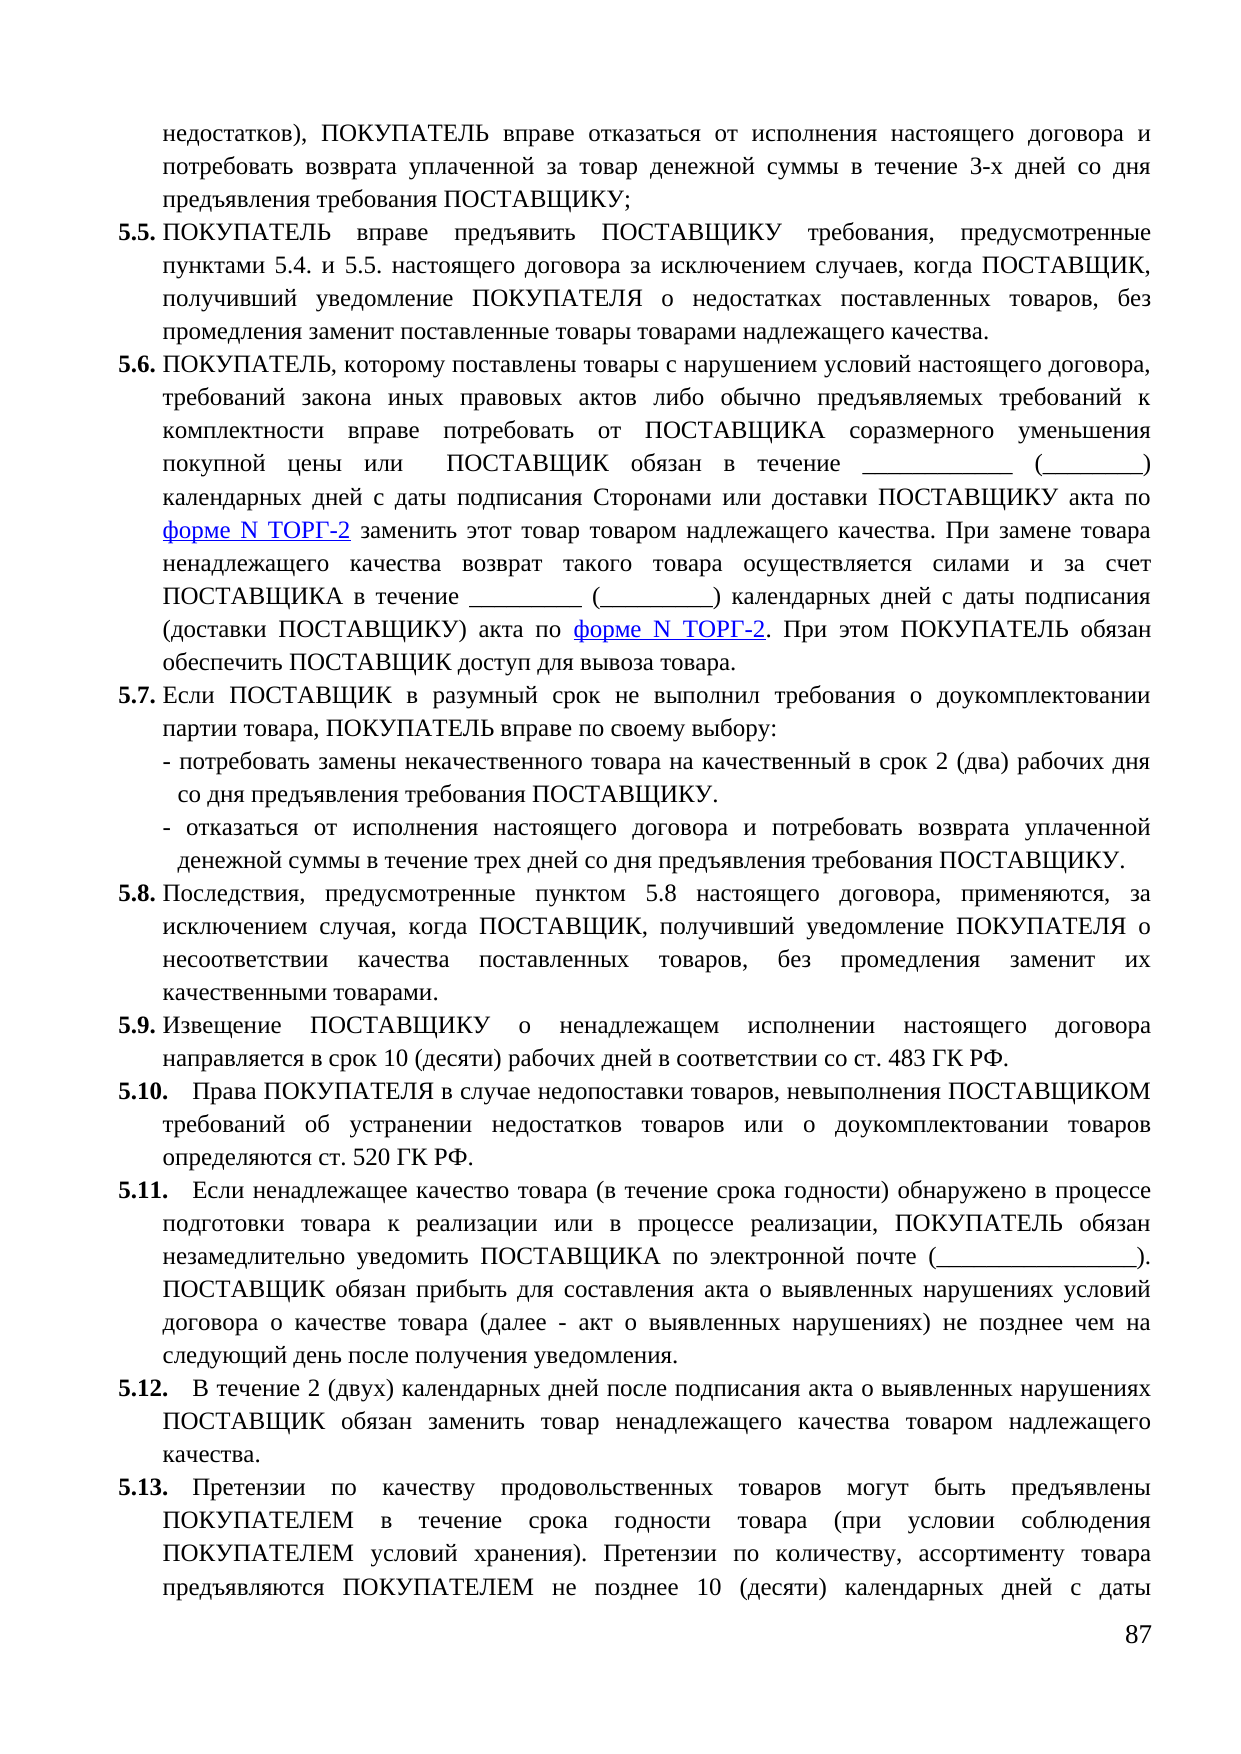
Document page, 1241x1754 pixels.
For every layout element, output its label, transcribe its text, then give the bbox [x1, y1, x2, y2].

list Если ненадлежащее качество товара (в течение срока годности) обнаружено в процессе подготовки товара к реализации или в процессе реализации, ПОКУПАТЕЛЬ обязан незамедлительно уведомить ПОСТАВЩИКА по электронной почте (________________). ПОСТАВЩИК обязан прибыть для составления акта о выявленных нарушениях условий договора о качестве товара (далее - акт о выявленных нарушениях) не позднее чем на следующий день после получения уведомления. [118, 1175, 1152, 1369]
list Если ПОСТАВЩИК в разумный срок не выполнил требования о доукомплектовании партии товара, ПОКУПАТЕЛЬ вправе по своему выбору: [118, 680, 1152, 742]
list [118, 118, 1152, 213]
list ПОКУПАТЕЛЬ вправе предъявить ПОСТАВЩИКУ требования, предусмотренные пунктами 5.4. и 5.5. настоящего договора за исключением случаев, когда ПОСТАВЩИК, получивший уведомление ПОКУПАТЕЛЯ о недостатках поставленных товаров, без промедления заменит поставленные товары товарами надлежащего качества. [118, 217, 1152, 345]
text - потребовать замены некачественного товара на качественный в срок 2 (два) рабочих дня со дня предъявления требования ПОСТАВЩИКУ. [162, 746, 1152, 808]
list ПОКУПАТЕЛЬ, которому поставлены товары с нарушением условий настоящего договора, требований закона иных правовых актов либо обычно предъявляемых требований к комплектности вправе потребовать от ПОСТАВЩИКА соразмерного уменьшения покупной цены или ПОСТАВЩИК обязан в течение ____________ (________) календарных дней с даты подписания Сторонами или доставки ПОСТАВЩИКУ акта по форме N ТОРГ-2 заменить этот товар товаром надлежащего качества. При замене товара ненадлежащего качества возврат такого товара осуществляется силами и за счет ПОСТАВЩИКА в течение _________ (_________) календарных дней с даты подписания (доставки ПОСТАВЩИКУ) акта по форме N ТОРГ-2. При этом ПОКУПАТЕЛЬ обязан обеспечить ПОСТАВЩИК доступ для вывоза товара. [118, 349, 1152, 676]
list Извещение ПОСТАВЩИКУ о ненадлежащем исполнении настоящего договора направляется в срок 10 (десяти) рабочих дней в соответствии со ст. 483 ГК РФ. [118, 1010, 1152, 1072]
list Последствия, предусмотренные пунктом 5.8 настоящего договора, применяются, за исключением случая, когда ПОСТАВЩИК, получивший уведомление ПОКУПАТЕЛЯ о несоответствии качества поставленных товаров, без промедления заменит их качественными товарами. [118, 878, 1152, 1006]
list В течение 2 (двух) календарных дней после подписания акта о выявленных нарушениях ПОСТАВЩИК обязан заменить товар ненадлежащего качества товаром надлежащего качества. [118, 1373, 1152, 1468]
text - отказаться от исполнения настоящего договора и потребовать возврата уплаченной денежной суммы в течение трех дней со дня предъявления требования ПОСТАВЩИКУ. [162, 812, 1152, 874]
list Права ПОКУПАТЕЛЯ в случае недопоставки товаров, невыполнения ПОСТАВЩИКОМ требований об устранении недостатков товаров или о доукомплектовании товаров определяются ст. 520 ГК РФ. [118, 1076, 1152, 1171]
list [118, 1472, 1152, 1600]
